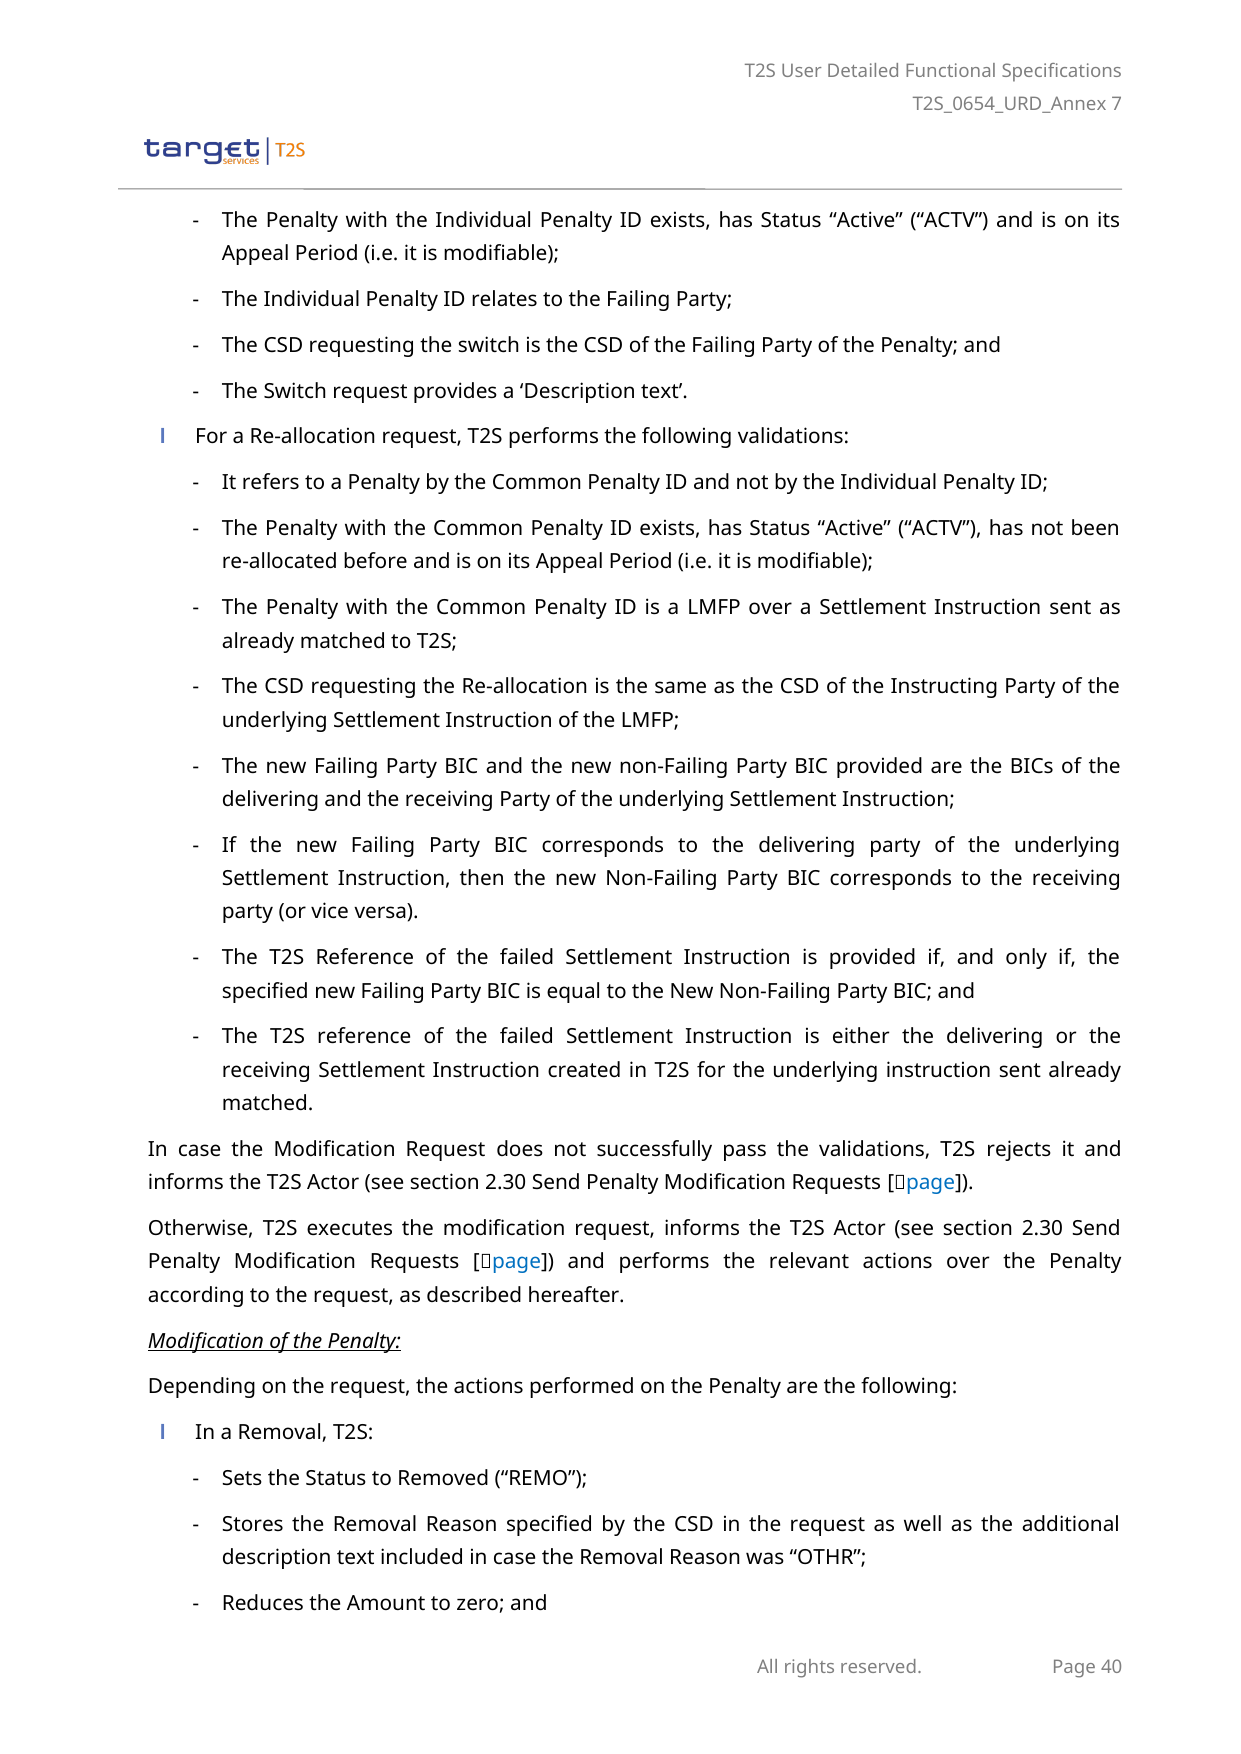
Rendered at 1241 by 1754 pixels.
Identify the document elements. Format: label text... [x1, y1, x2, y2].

list In case the Modification Request does not successfully pass the validations, T2S rejects it and informs the T2S Actor (see section 2.30 Send Penalty Modification Requests [page]). [148, 1129, 1122, 1196]
list The CSD requesting the switch is the CSD of the Failing Party of the Penalty; and [192, 325, 1122, 358]
list The T2S Reference of the failed Settlement Instruction is provided if, and only if, the specified new Failing Party BIC is equal to the New Non-Failing Party BIC; and [192, 937, 1122, 1004]
list Sets the Status to Removed (“REMO”); [192, 1458, 1122, 1492]
list The Penalty with the Common Penalty ID is a LMFP over a Settlement Instruction sent as already matched to T2S; [192, 587, 1122, 654]
list The CSD requesting the Re-allocation is the same as the CSD of the Instructing Party of the underlying Settlement Instruction of the LMFP; [192, 667, 1122, 733]
list The T2S reference of the failed Settlement Instruction is either the delivering or the receiving Settlement Instruction created in T2S for the underlying instruction sent already matched. [192, 1017, 1122, 1117]
list Otherwise, T2S executes the modification request, informs the T2S Actor (see section 2.30 Send Penalty Modification Requests [page]) and performs the relevant actions over the Penalty according to the request, as described hereafter. [148, 1208, 1122, 1308]
list Reduces the Amount to zero; and [192, 1583, 1122, 1617]
list In a Removal, T2S: [159, 1412, 1122, 1446]
text Modification of the Penalty: [148, 1321, 1122, 1354]
list The Switch request provides a ‘Description text’. [192, 371, 1122, 404]
list If the new Failing Party BIC corresponds to the delivering party of the underlying Settlement Instruction, then the new Non-Failing Party BIC corresponds to the receiving party (or vice versa). [192, 825, 1122, 925]
list The Penalty with the Common Penalty ID exists, has Status “Active” (“ACTV”), has not been re-allocated before and is on its Appeal Period (i.e. it is modifiable); [192, 508, 1122, 575]
list Stores the Removal Reason specified by the CSD in the request as well as the additional description text included in case the Removal Reason was “OTHR”; [192, 1504, 1122, 1571]
list The new Failing Party BIC and the new non-Failing Party BIC provided are the BICs of the delivering and the receiving Party of the underlying Settlement Instruction; [192, 746, 1122, 812]
list For a Re-allocation request, T2S performs the following validations: [159, 417, 1122, 450]
list Depending on the request, the actions performed on the Penalty are the following: [148, 1367, 1122, 1400]
picture [127, 107, 313, 194]
list The Individual Penalty ID relates to the Failing Party; [192, 279, 1122, 312]
list The Penalty with the Individual Penalty ID exists, has Status “Active” (“ACTV”) and is on its Appeal Period (i.e. it is modifiable); [192, 200, 1122, 267]
list It refers to a Penalty by the Common Penalty ID and not by the Individual Penalty ID; [192, 462, 1122, 496]
